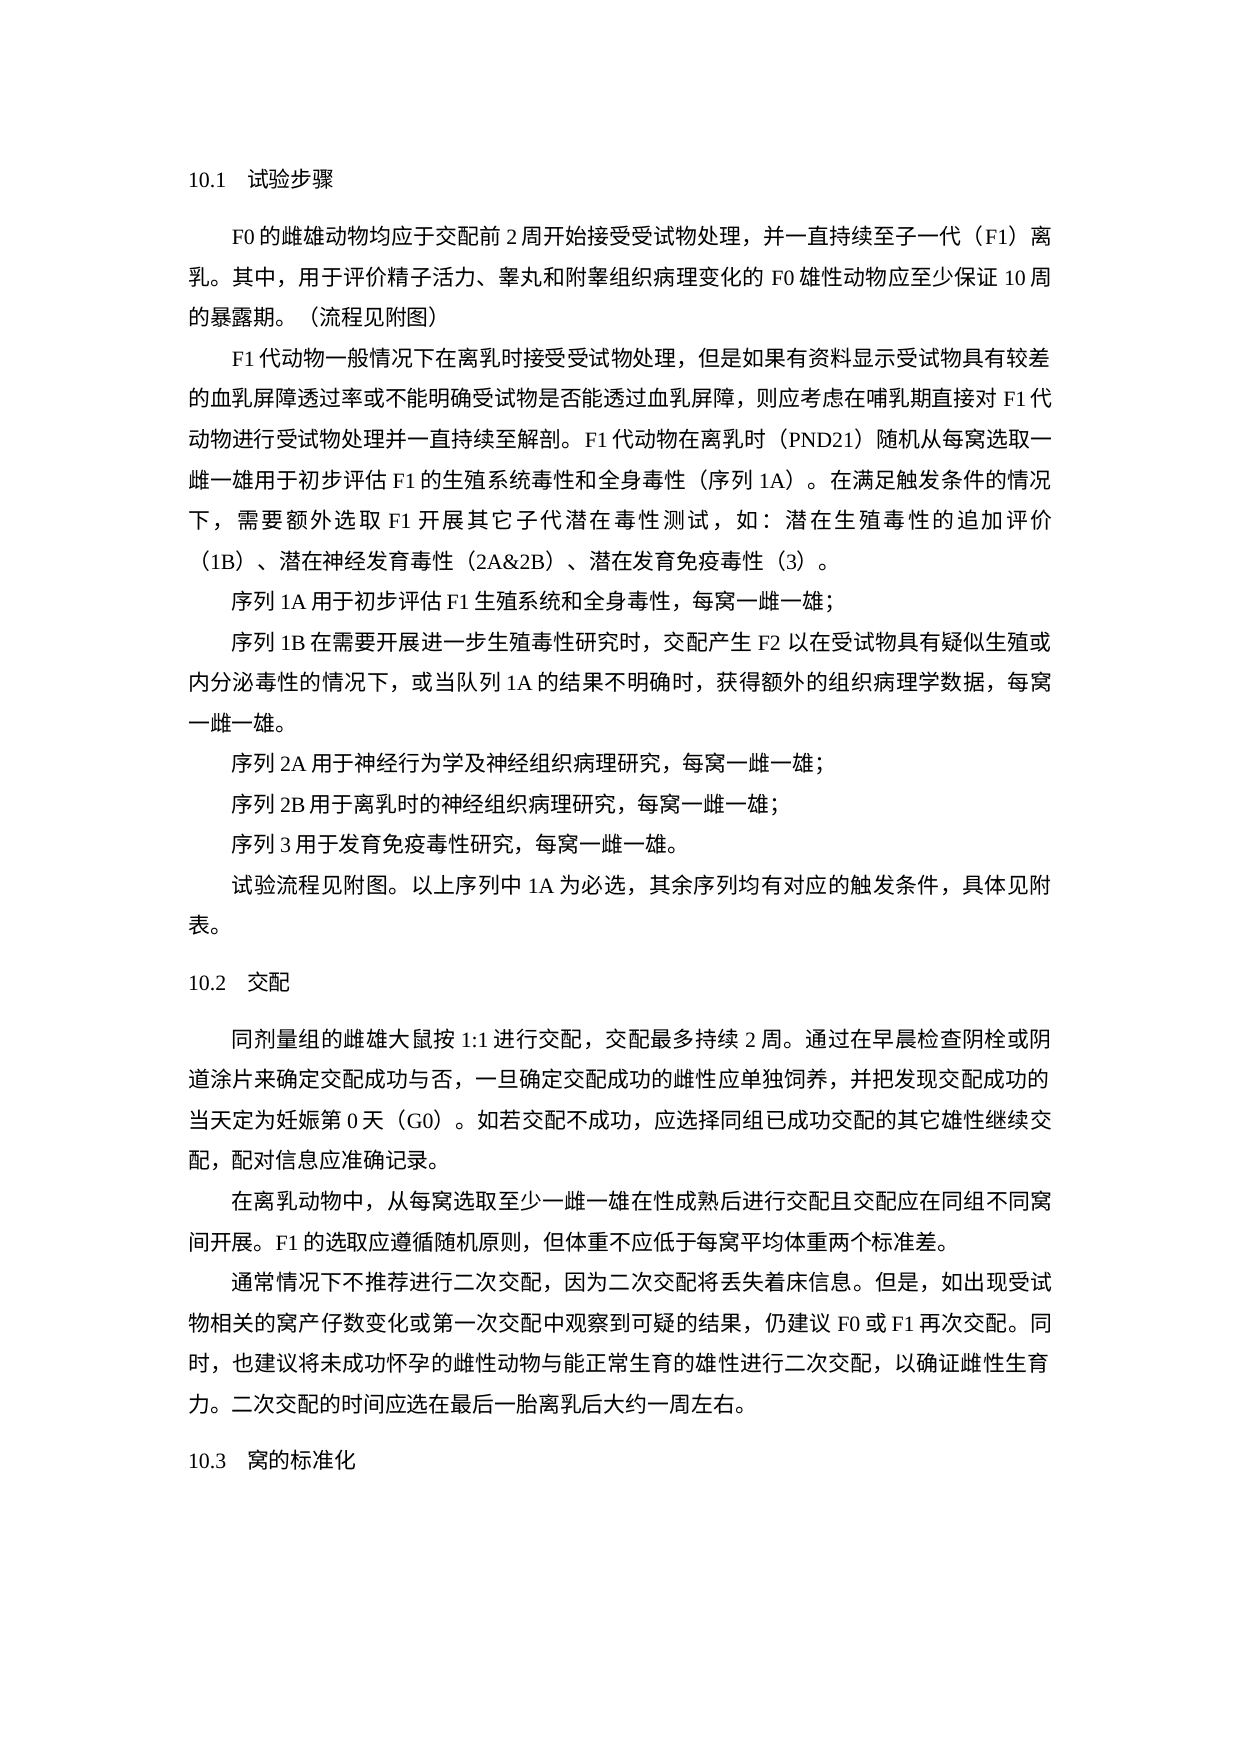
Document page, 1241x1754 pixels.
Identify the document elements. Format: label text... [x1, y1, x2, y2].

text F1代动物一般情况下在离乳时接受受试物处理，但是如果有资料显示受试物具有较差的血乳屏障透过率或不能明确受试物是否能透过血乳屏障，则应考虑在哺乳期直接对F1代动物进行受试物处理并一直持续至解剖。F1代动物在离乳时（PND21）随机从每窝选取一雌一雄用于初步评估F1的生殖系统毒性和全身毒性（序列1A）。在满足触发条件的情况下，需要额外选取F1开展其它子代潜在毒性测试，如：潜在生殖毒性的追加评价（1B）、潜在神经发育毒性（2A&2B）、潜在发育免疫毒性（3）。 [188, 340, 1052, 576]
list 试验步骤 [188, 162, 1052, 194]
text 序列1A用于初步评估F1生殖系统和全身毒性，每窝一雌一雄； [188, 584, 1052, 616]
text 通常情况下不推荐进行二次交配，因为二次交配将丢失着床信息。但是，如出现受试物相关的窝产仔数变化或第一次交配中观察到可疑的结果，仍建议F0或F1再次交配。同时，也建议将未成功怀孕的雌性动物与能正常生育的雄性进行二次交配，以确证雌性生育力。二次交配的时间应选在最后一胎离乳后大约一周左右。 [188, 1264, 1052, 1419]
text 在离乳动物中，从每窝选取至少一雌一雄在性成熟后进行交配且交配应在同组不同窝间开展。F1的选取应遵循随机原则，但体重不应低于每窝平均体重两个标准差。 [188, 1183, 1052, 1257]
text 序列2A用于神经行为学及神经组织病理研究，每窝一雌一雄； [188, 746, 1052, 778]
text F0的雌雄动物均应于交配前2周开始接受受试物处理，并一直持续至子一代（F1）离乳。其中，用于评价精子活力、睾丸和附睾组织病理变化的F0雄性动物应至少保证10周的暴露期。（流程见附图） [188, 219, 1052, 332]
text 序列1B在需要开展进一步生殖毒性研究时，交配产生F2 以在受试物具有疑似生殖或内分泌毒性的情况下，或当队列1A的结果不明确时，获得额外的组织病理学数据，每窝一雌一雄。 [188, 624, 1052, 738]
list 窝的标准化 [188, 1443, 1052, 1476]
text 序列2B用于离乳时的神经组织病理研究，每窝一雌一雄； [188, 786, 1052, 819]
text 序列3用于发育免疫毒性研究，每窝一雌一雄。 [188, 827, 1052, 859]
list 交配 [188, 964, 1052, 997]
text 试验流程见附图。以上序列中1A为必选，其余序列均有对应的触发条件，具体见附表。 [188, 867, 1052, 940]
text 同剂量组的雌雄大鼠按1:1进行交配，交配最多持续2周。通过在早晨检查阴栓或阴道涂片来确定交配成功与否，一旦确定交配成功的雌性应单独饲养，并把发现交配成功的当天定为妊娠第0天（G0）。如若交配不成功，应选择同组已成功交配的其它雄性继续交配，配对信息应准确记录。 [188, 1021, 1052, 1176]
